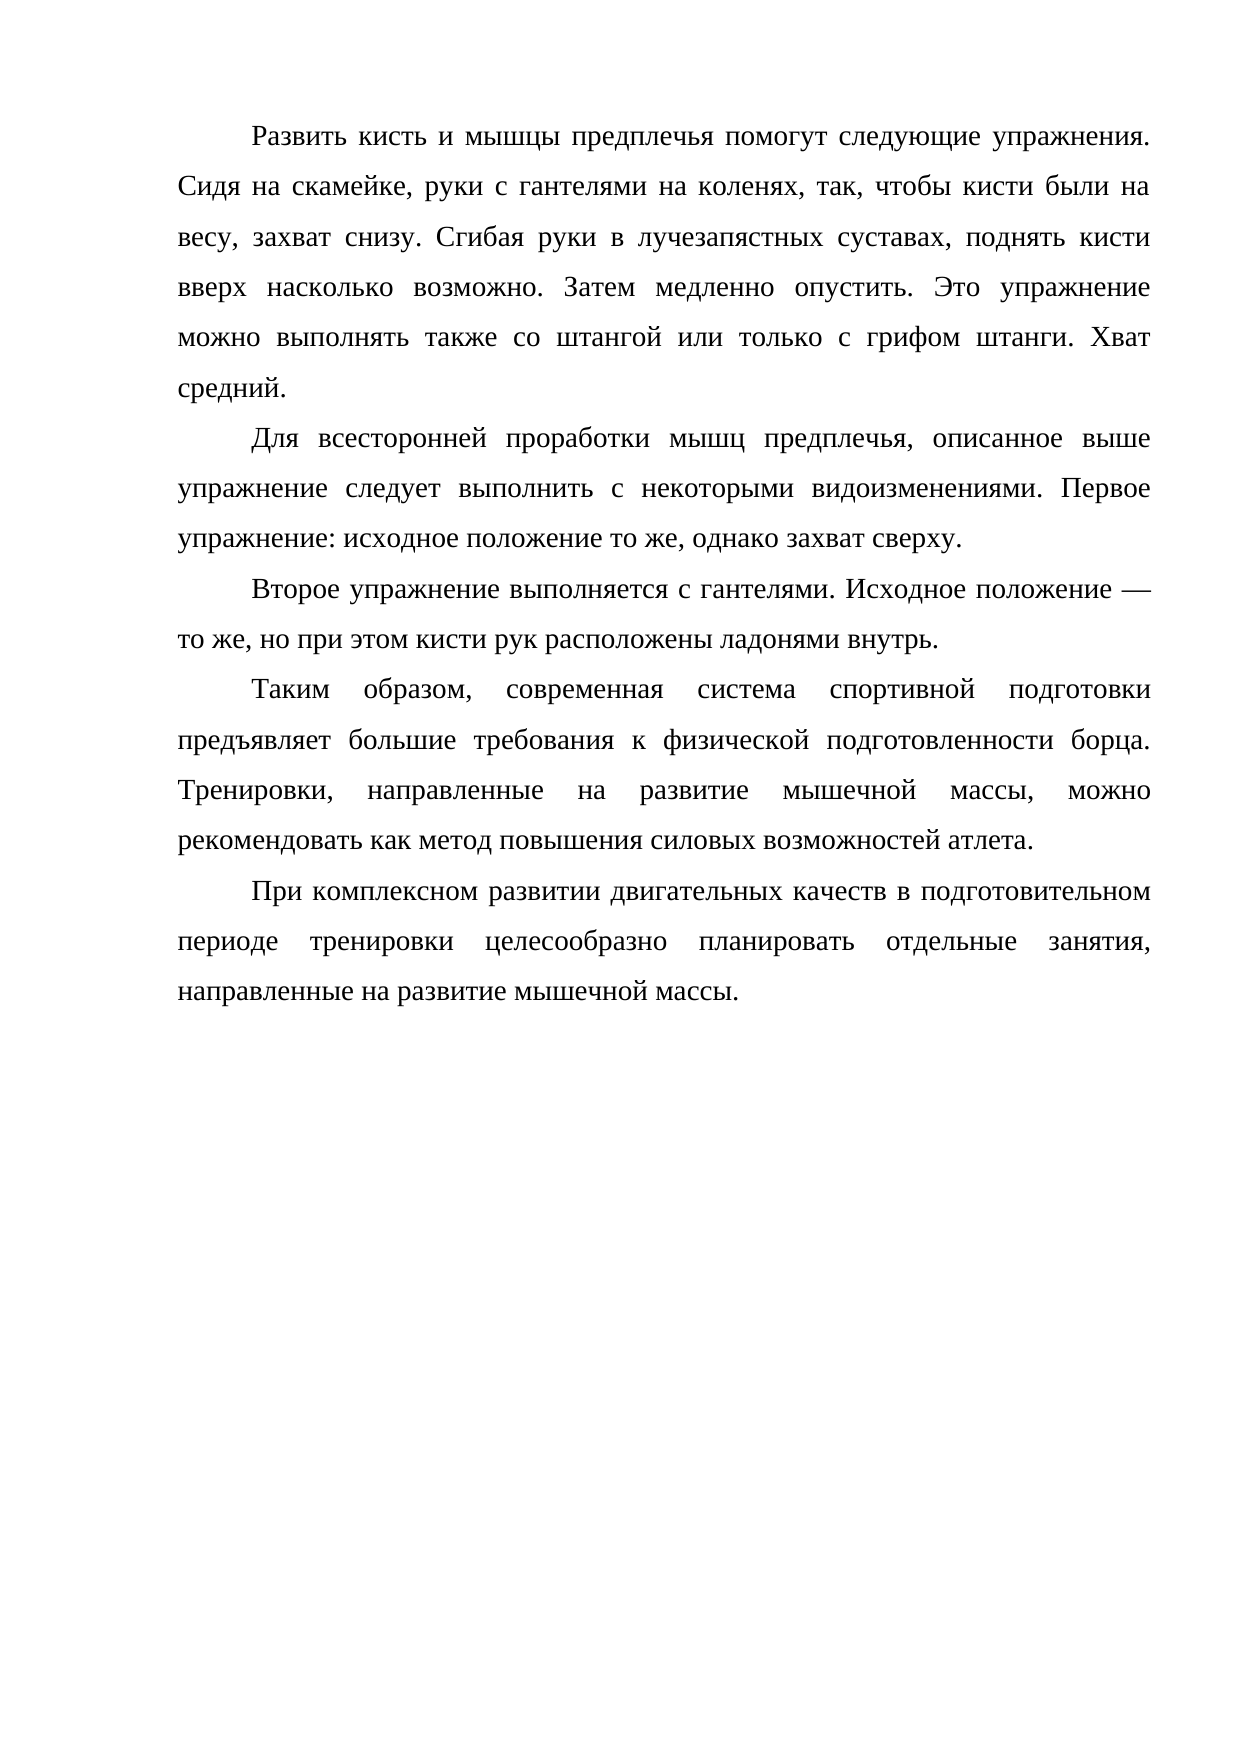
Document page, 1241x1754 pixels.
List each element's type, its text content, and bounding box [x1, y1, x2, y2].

text Для всесторонней проработки мышц предплечья, описанное выше упражнение следует выполнить с некоторыми видоизменениями. Первое упражнение: исходное положение то же, однако захват сверху. [177, 420, 1152, 554]
text Второе упражнение выполняется с гантелями. Исходное положение — то же, но при этом кисти рук расположены ладонями внутрь. [177, 571, 1152, 655]
text При комплексном развитии двигательных качеств в подготовительном периоде тренировки целесообразно планировать отдельные занятия, направленные на развитие мышечной массы. [177, 873, 1152, 1007]
text Развить кисть и мышцы предплечья помогут следующие упражнения. Сидя на скамейке, руки с гантелями на коленях, так, чтобы кисти были на весу, захват снизу. Сгибая руки в лучезапястных суставах, поднять кисти вверх насколько возможно. Затем медленно опустить. Это упражнение можно выполнять также со штангой или только с грифом штанги. Хват средний. [177, 118, 1152, 403]
text Таким образом, современная система спортивной подготовки предъявляет большие требования к физической подготовленности борца. Тренировки, направленные на развитие мышечной массы, можно рекомендовать как метод повышения силовых возможностей атлета. [177, 672, 1152, 856]
